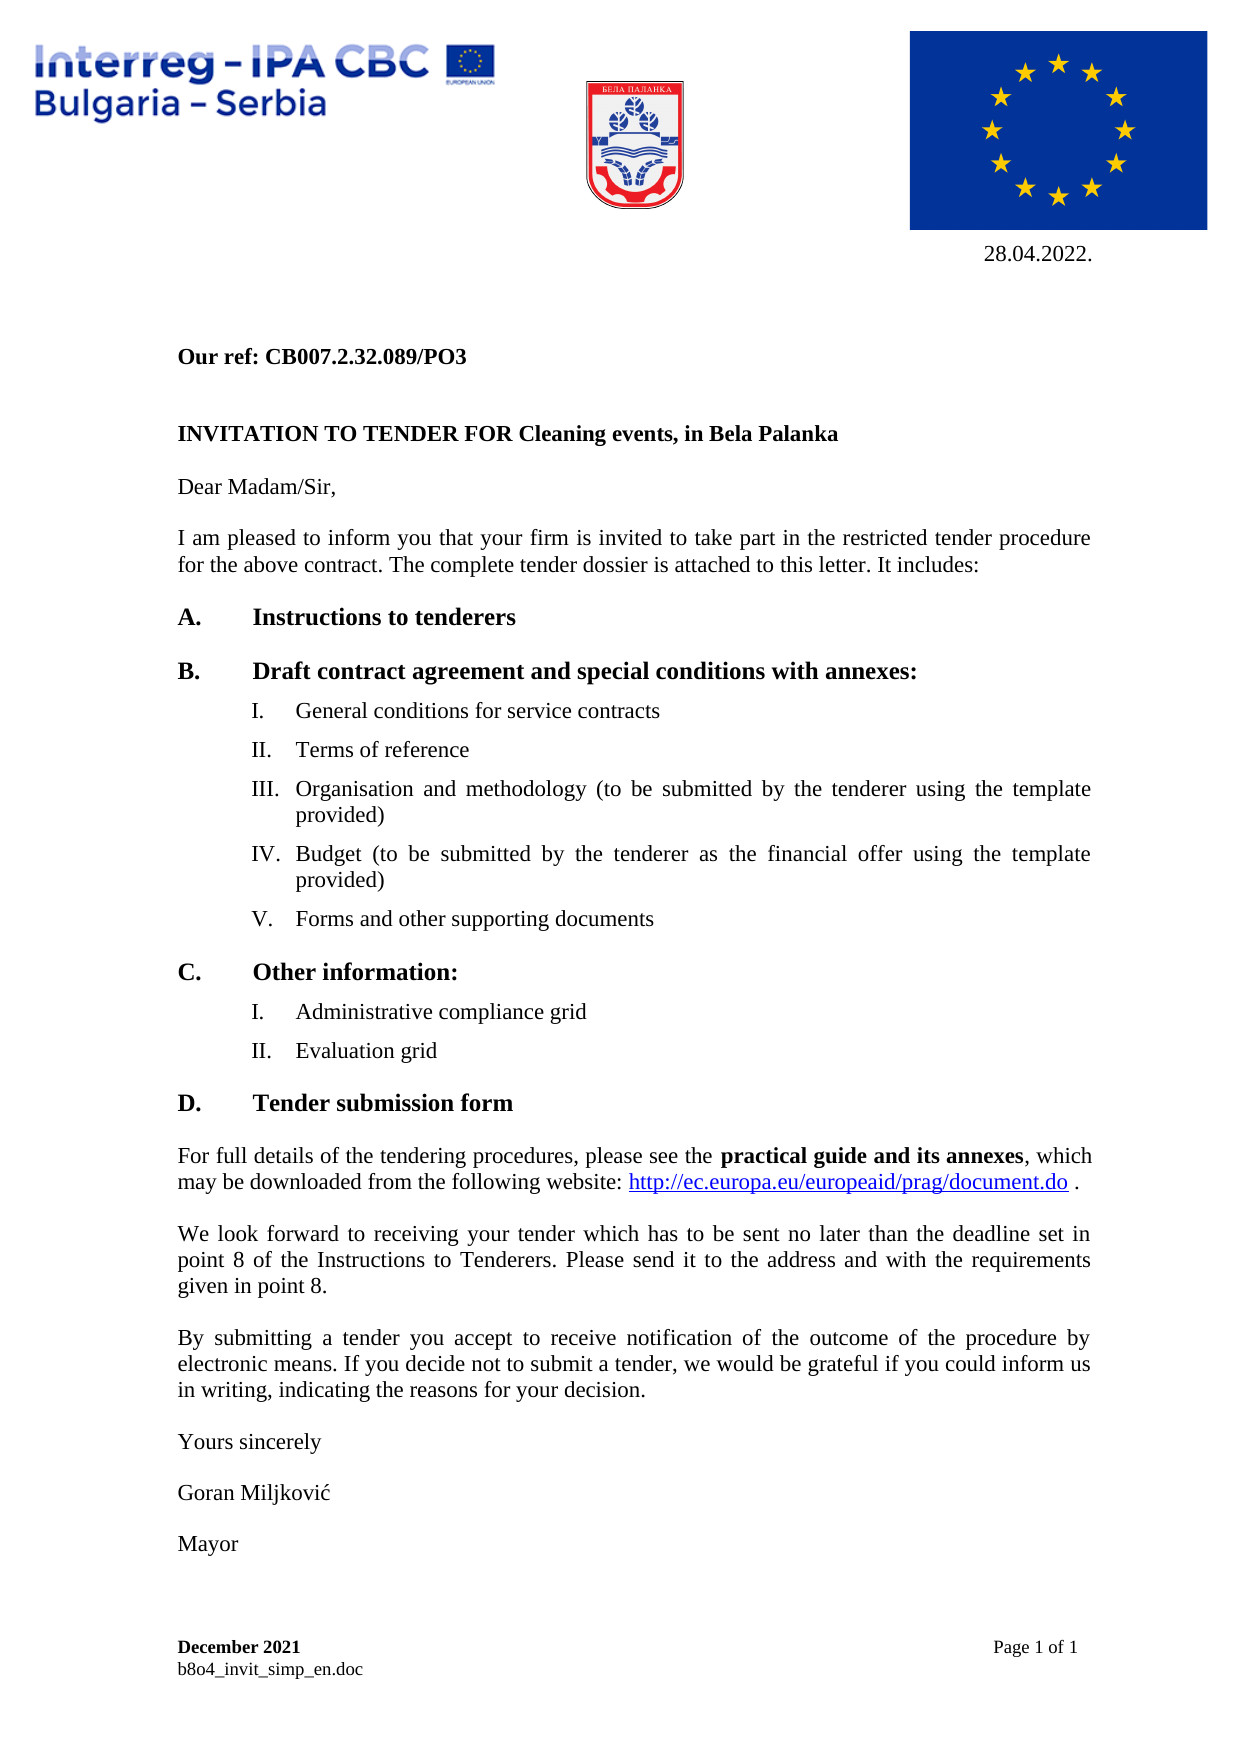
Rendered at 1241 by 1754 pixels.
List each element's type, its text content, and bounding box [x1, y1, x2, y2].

list Organisation and methodology (to be submitted by the tenderer using the template provided) [251, 775, 1092, 828]
list Instructions to tenderers [177, 602, 1092, 631]
text Mayor [177, 1530, 1092, 1557]
text We look forward to receiving your tender which has to be sent no later than the deadline set in point 8 of the Instructions to Tenderers. Please send it to the address and with the requirements given in point 8. [177, 1219, 1092, 1299]
text Our ref: CB007.2.32.089/PO3 [177, 343, 1092, 395]
picture [12, 21, 518, 140]
list General conditions for service contracts [251, 697, 1092, 723]
text 28.04.2022. [709, 240, 1092, 266]
text For full details of the tendering procedures, please see the practical guide and its annexes, which may be downloaded from the following website: http://ec.europa.eu/europeaid/prag/document.do . [177, 1142, 1092, 1194]
text I am pleased to inform you that your firm is invited to take part in the restricted tender procedure for the above contract. The complete tender dossier is attached to this letter. It includes: [177, 524, 1092, 577]
list Budget (to be submitted by the tenderer as the financial offer using the template provided) [251, 840, 1092, 893]
text Goran Miljković [177, 1479, 1092, 1505]
text INVITATION TO TENDER FOR Cleaning events, in Bela Palanka [177, 420, 1092, 447]
text Yours sincerely [177, 1428, 1092, 1454]
list Terms of reference [251, 736, 1092, 762]
list Tender submission form [177, 1088, 1092, 1117]
text By submitting a tender you accept to receive notification of the outcome of the procedure by electronic means. If you decide not to submit a tender, we would be grateful if you could inform us in writing, indicating the reasons for your decision. [177, 1324, 1092, 1403]
picture [571, 81, 699, 209]
list Forms and other supporting documents [251, 905, 1092, 932]
list Other information: [177, 957, 1092, 985]
picture [909, 31, 1208, 230]
list Draft contract agreement and special conditions with annexes: [177, 656, 1092, 685]
list Administrative compliance grid [251, 998, 1092, 1024]
text Dear Madam/Sir, [177, 473, 1092, 499]
list Evaluation grid [251, 1037, 1092, 1063]
